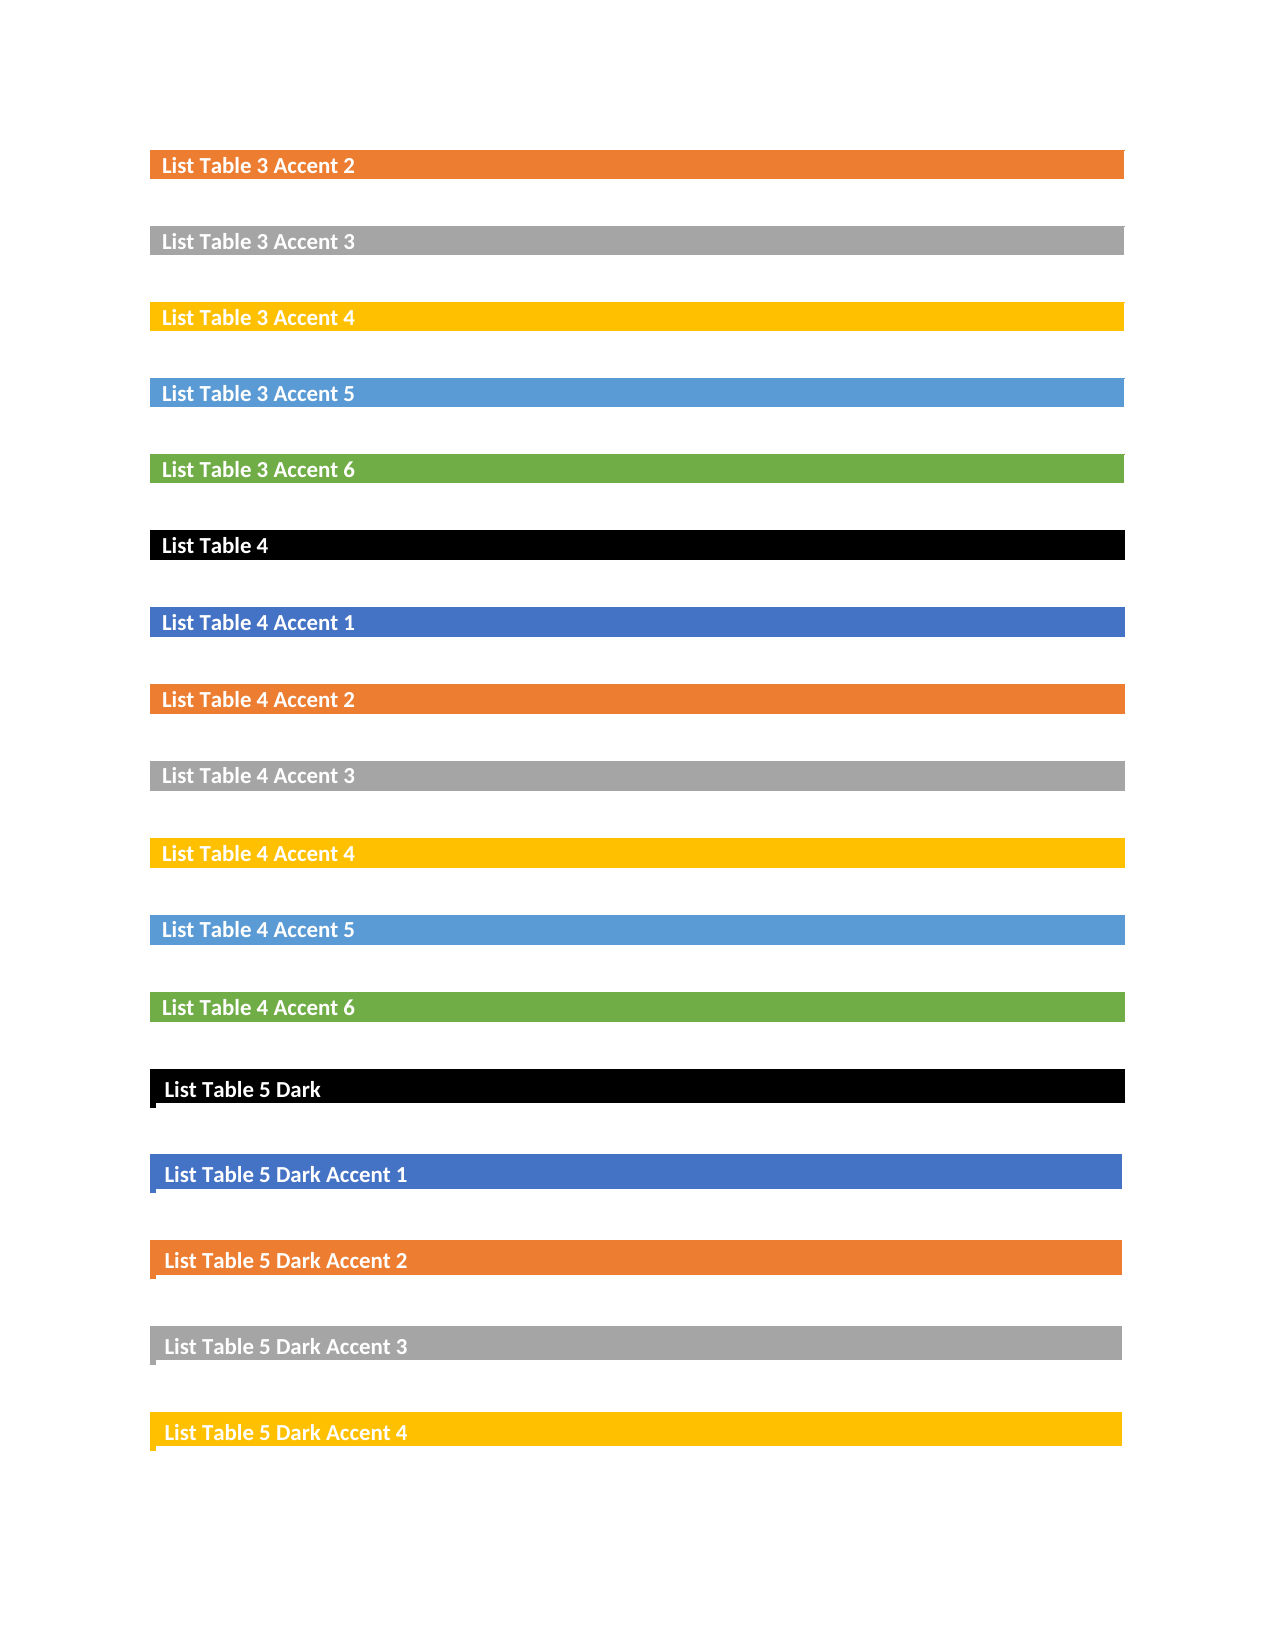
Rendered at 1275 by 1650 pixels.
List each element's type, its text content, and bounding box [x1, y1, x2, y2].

table_header List Table 3 Accent 4 [151, 303, 1124, 331]
table_header List Table 3 Accent 3 [151, 227, 1124, 255]
table_header List Table 4 Accent 1 [151, 608, 1124, 636]
table_header List Table 3 Accent 2 [151, 151, 1124, 179]
table_header List Table 3 Accent 6 [151, 455, 1124, 483]
table_header List Table 5 Dark Accent 4 [156, 1418, 1122, 1446]
table_header List Table 4 Accent 5 [151, 916, 1124, 944]
table_header List Table 5 Dark [156, 1075, 1125, 1103]
table_header List Table 4 [151, 531, 1124, 559]
table_header List Table 5 Dark Accent 3 [156, 1332, 1122, 1360]
table_header List Table 5 Dark Accent 1 [156, 1161, 1122, 1189]
table_header List Table 4 Accent 4 [151, 839, 1124, 867]
table_header List Table 4 Accent 2 [151, 685, 1124, 713]
table_header List Table 4 Accent 3 [151, 762, 1124, 790]
table_header List Table 3 Accent 5 [151, 379, 1124, 407]
table_header List Table 5 Dark Accent 2 [156, 1246, 1122, 1274]
table_header List Table 4 Accent 6 [151, 993, 1124, 1021]
